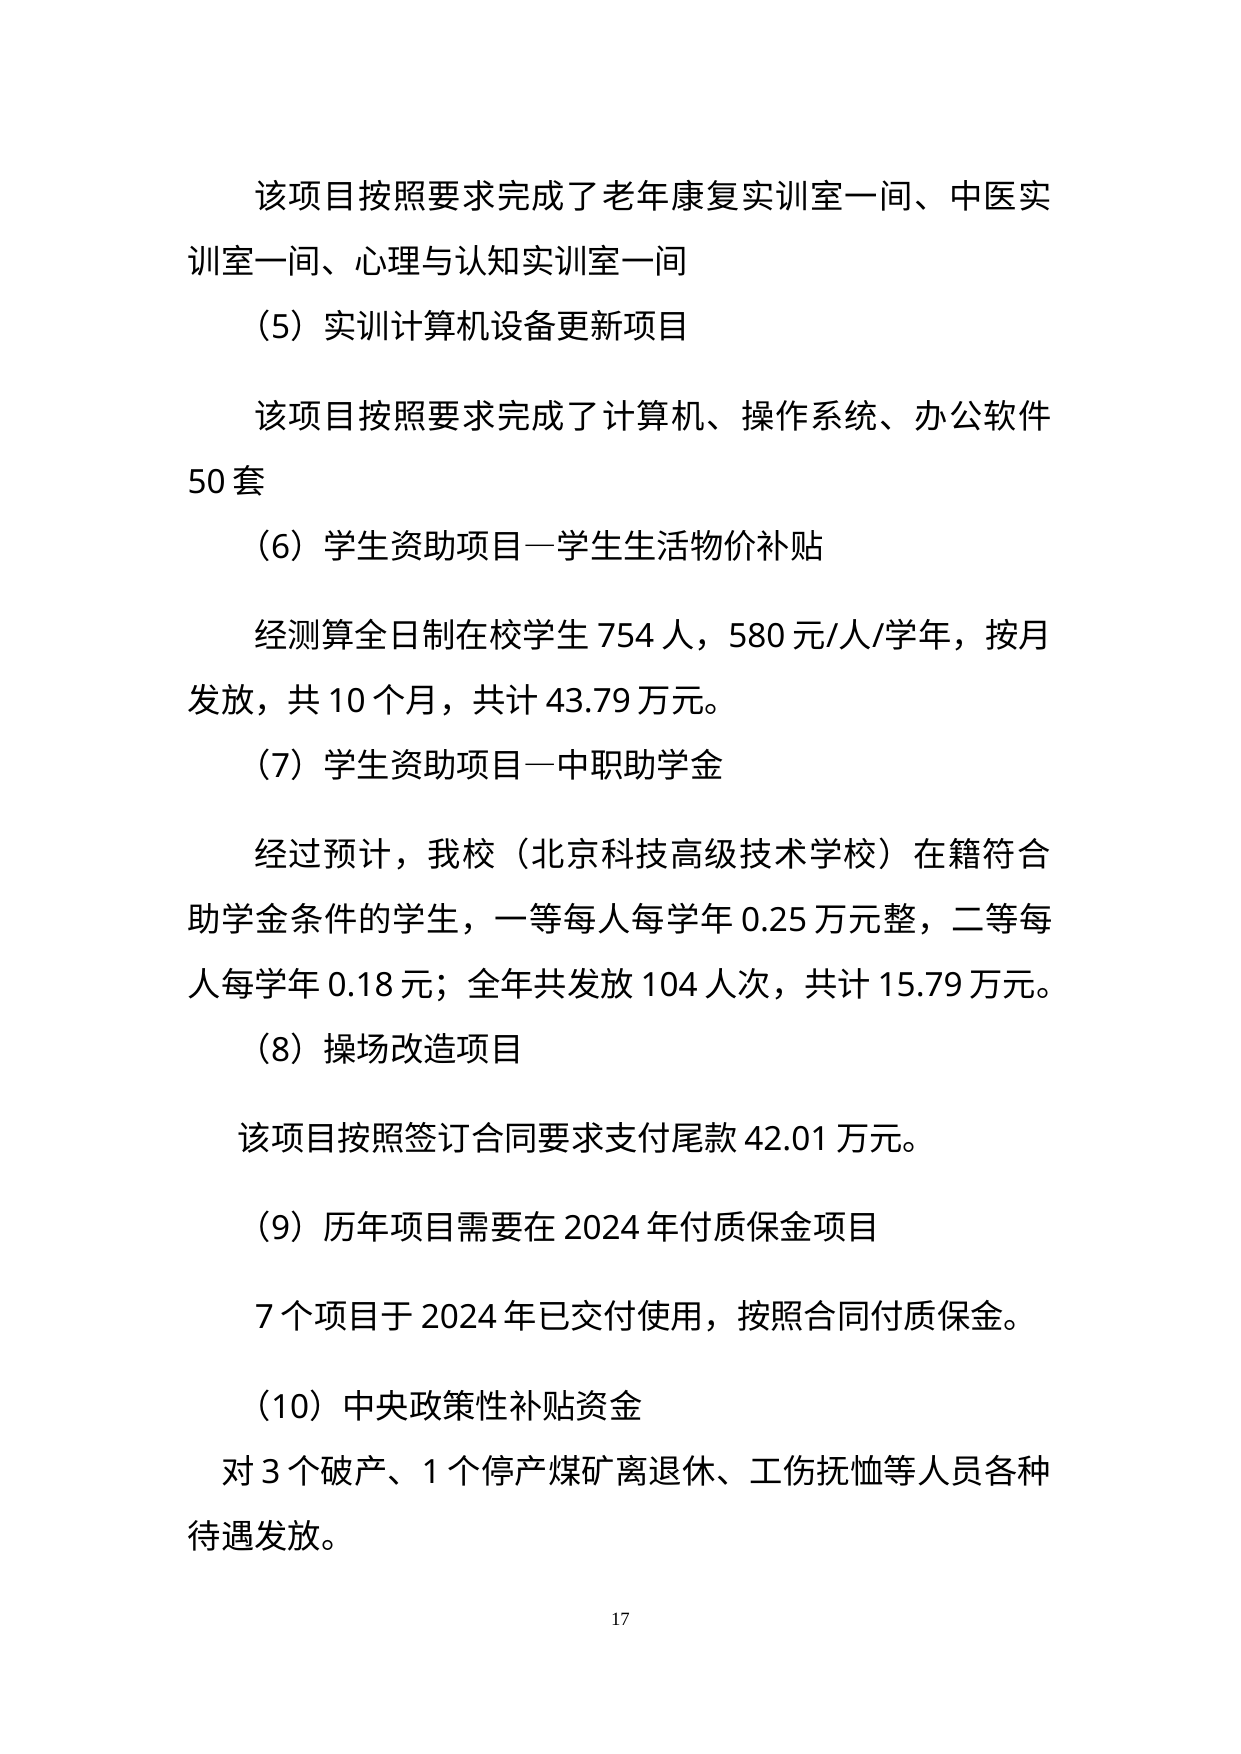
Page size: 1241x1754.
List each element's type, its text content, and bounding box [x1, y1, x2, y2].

text （8）操场改造项目 [187, 1014, 1053, 1079]
text 该项目按照要求完成了老年康复实训室一间、中医实训室一间、心理与认知实训室一间 [187, 162, 1053, 292]
text （7）学生资助项目—中职助学金 [187, 730, 1053, 795]
text 经测算全日制在校学生754人，580元/人/学年，按月发放，共10个月，共计43.79万元。 [187, 600, 1053, 730]
text （9）历年项目需要在2024年付质保金项目 [187, 1193, 1053, 1258]
text 该项目按照要求完成了计算机、操作系统、办公软件50套 [187, 381, 1053, 511]
text 对3个破产、1个停产煤矿离退休、工伤抚恤等人员各种待遇发放。 [187, 1436, 1053, 1566]
text 该项目按照签订合同要求支付尾款42.01万元。 [187, 1104, 1053, 1169]
text 经过预计，我校（北京科技高级技术学校）在籍符合助学金条件的学生，一等每人每学年0.25万元整，二等每人每学年0.18元；全年共发放104人次，共计15.79万元。 [187, 819, 1053, 1014]
text （6）学生资助项目—学生生活物价补贴 [187, 511, 1053, 576]
text （10）中央政策性补贴资金 [187, 1371, 1053, 1436]
text （5）实训计算机设备更新项目 [187, 292, 1053, 357]
text 7个项目于2024年已交付使用，按照合同付质保金。 [187, 1282, 1053, 1347]
